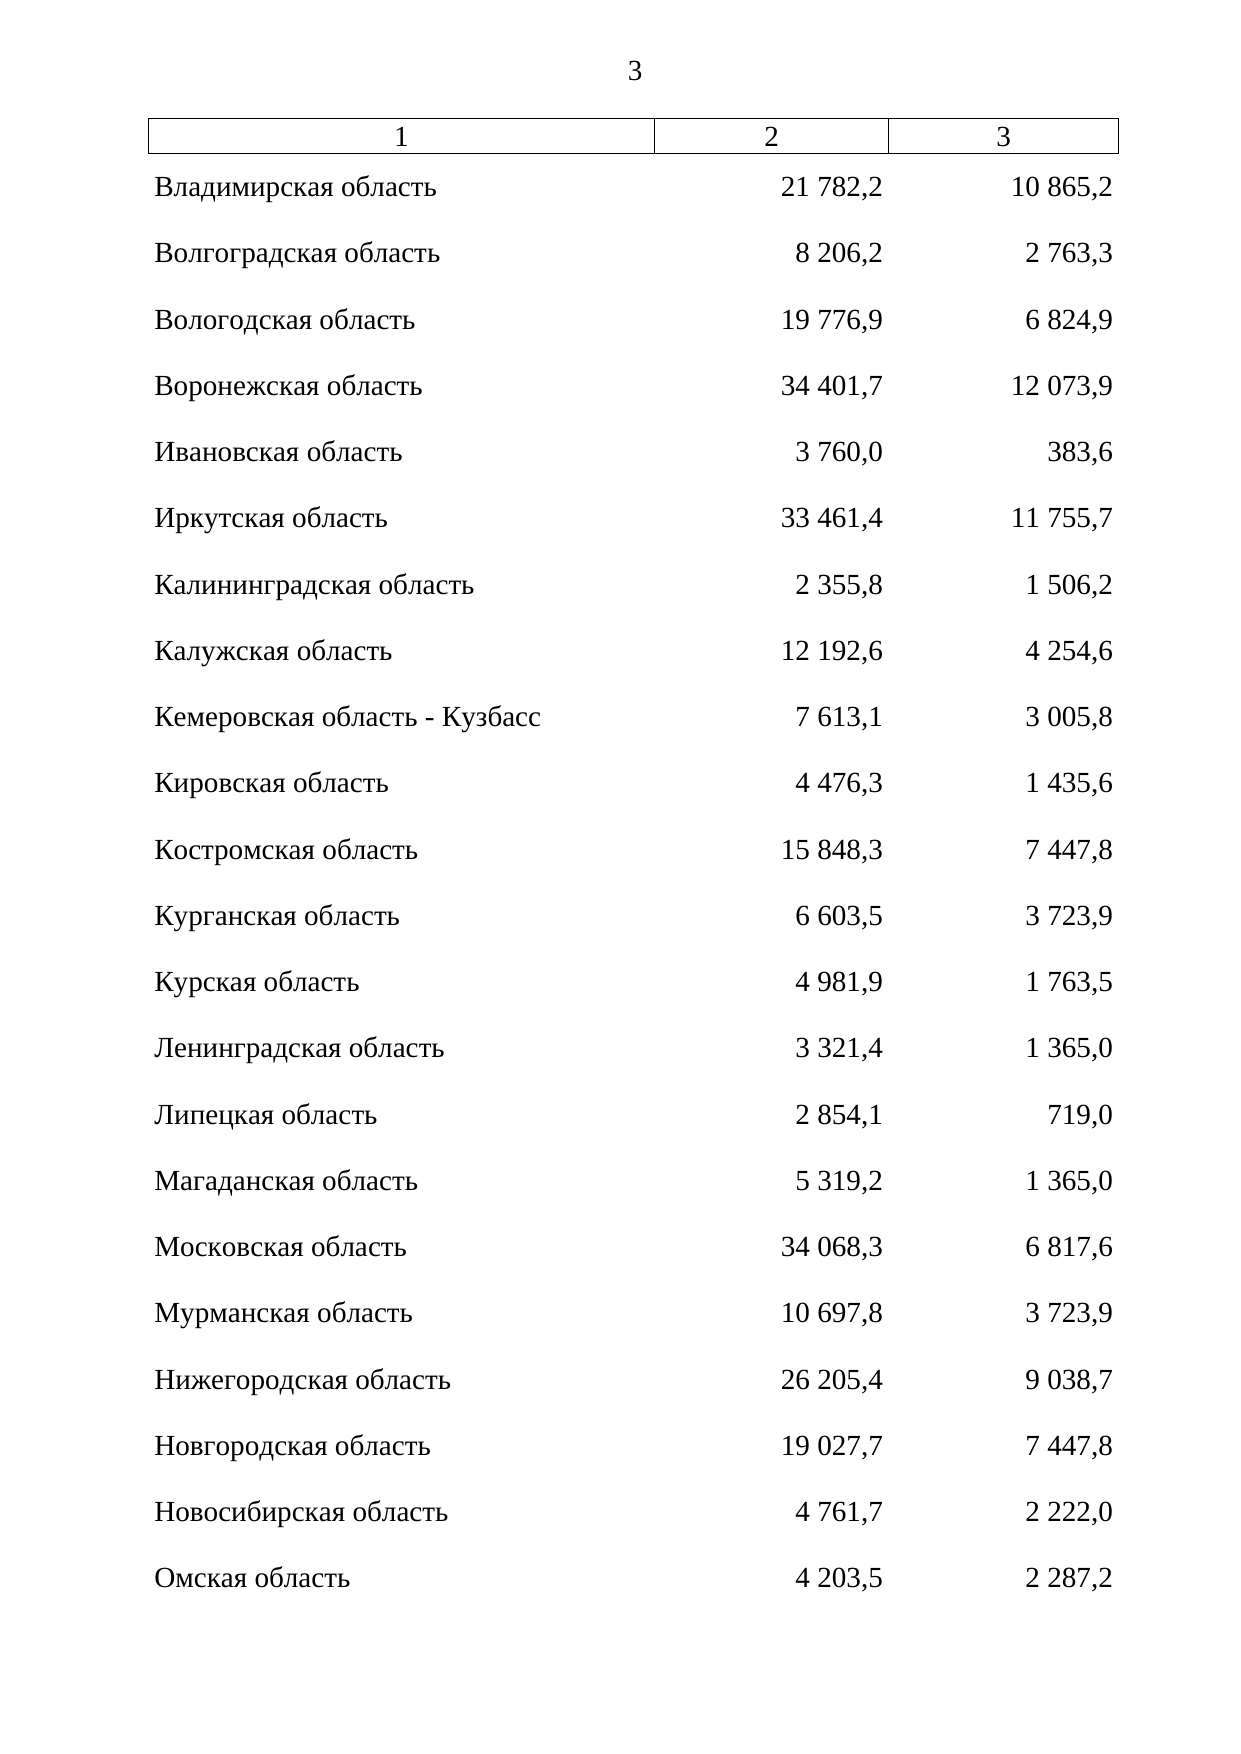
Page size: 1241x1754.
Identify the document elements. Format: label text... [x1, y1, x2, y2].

table_cell 2 763,3 [889, 219, 1118, 285]
table_cell 11 755,7 [889, 484, 1118, 550]
table_cell 6 824,9 [889, 285, 1118, 352]
table_cell 5 319,2 [654, 1147, 888, 1213]
table_cell 1 763,5 [889, 948, 1118, 1014]
table_cell Московская область [148, 1213, 654, 1279]
table_cell 1 365,0 [889, 1014, 1118, 1080]
table_cell 1 365,0 [889, 1147, 1118, 1213]
table_cell 33 461,4 [654, 484, 888, 550]
table_cell 9 038,7 [889, 1345, 1118, 1412]
table_cell Кировская область [148, 749, 654, 815]
table_cell Новгородская область [148, 1412, 654, 1478]
table_cell 383,6 [889, 418, 1118, 484]
table_cell 2 222,0 [889, 1478, 1118, 1544]
table_cell Липецкая область [148, 1080, 654, 1147]
table_cell 12 192,6 [654, 617, 888, 683]
table_cell 21 782,2 [654, 154, 888, 219]
table_cell Кемеровская область - Кузбасс [148, 683, 654, 749]
table_cell Ленинградская область [148, 1014, 654, 1080]
table_cell 3 723,9 [889, 1279, 1118, 1345]
table_header 2 [655, 119, 888, 153]
table_cell Калининградская область [148, 550, 654, 617]
table_cell 4 981,9 [654, 948, 888, 1014]
table_cell 4 203,5 [654, 1544, 888, 1610]
table_cell Иркутская область [148, 484, 654, 550]
table_cell Воронежская область [148, 352, 654, 418]
table_cell Ивановская область [148, 418, 654, 484]
table_cell 26 205,4 [654, 1345, 888, 1412]
table_cell 2 854,1 [654, 1080, 888, 1147]
table_cell Курганская область [148, 882, 654, 948]
table_cell 4 476,3 [654, 749, 888, 815]
table_cell Курская область [148, 948, 654, 1014]
table_cell 34 068,3 [654, 1213, 888, 1279]
table_cell Волгоградская область [148, 219, 654, 285]
table_cell Владимирская область [148, 154, 654, 219]
table_header 3 [889, 119, 1118, 153]
table_cell 15 848,3 [654, 815, 888, 882]
table_cell Калужская область [148, 617, 654, 683]
table_cell 34 401,7 [654, 352, 888, 418]
table_cell 10 697,8 [654, 1279, 888, 1345]
table_cell 12 073,9 [889, 352, 1118, 418]
table_cell 19 027,7 [654, 1412, 888, 1478]
table_cell 3 321,4 [654, 1014, 888, 1080]
table_cell Магаданская область [148, 1147, 654, 1213]
table_cell 719,0 [889, 1080, 1118, 1147]
table_cell Костромская область [148, 815, 654, 882]
table_cell Вологодская область [148, 285, 654, 352]
table_cell 3 005,8 [889, 683, 1118, 749]
table_cell 1 435,6 [889, 749, 1118, 815]
table_cell 3 760,0 [654, 418, 888, 484]
table_cell Новосибирская область [148, 1478, 654, 1544]
table_cell 6 603,5 [654, 882, 888, 948]
table_cell 4 761,7 [654, 1478, 888, 1544]
table_cell Мурманская область [148, 1279, 654, 1345]
table_cell 2 287,2 [889, 1544, 1118, 1610]
table_cell Омская область [148, 1544, 654, 1610]
table_cell 6 817,6 [889, 1213, 1118, 1279]
table_header 1 [149, 119, 654, 153]
table_cell 7 613,1 [654, 683, 888, 749]
table_cell 10 865,2 [889, 154, 1118, 219]
table_cell 8 206,2 [654, 219, 888, 285]
table_cell 3 723,9 [889, 882, 1118, 948]
table_cell 4 254,6 [889, 617, 1118, 683]
table_cell 1 506,2 [889, 550, 1118, 617]
table_cell 2 355,8 [654, 550, 888, 617]
table_cell 19 776,9 [654, 285, 888, 352]
table_cell Нижегородская область [148, 1345, 654, 1412]
table_cell 7 447,8 [889, 815, 1118, 882]
table_cell 7 447,8 [889, 1412, 1118, 1478]
